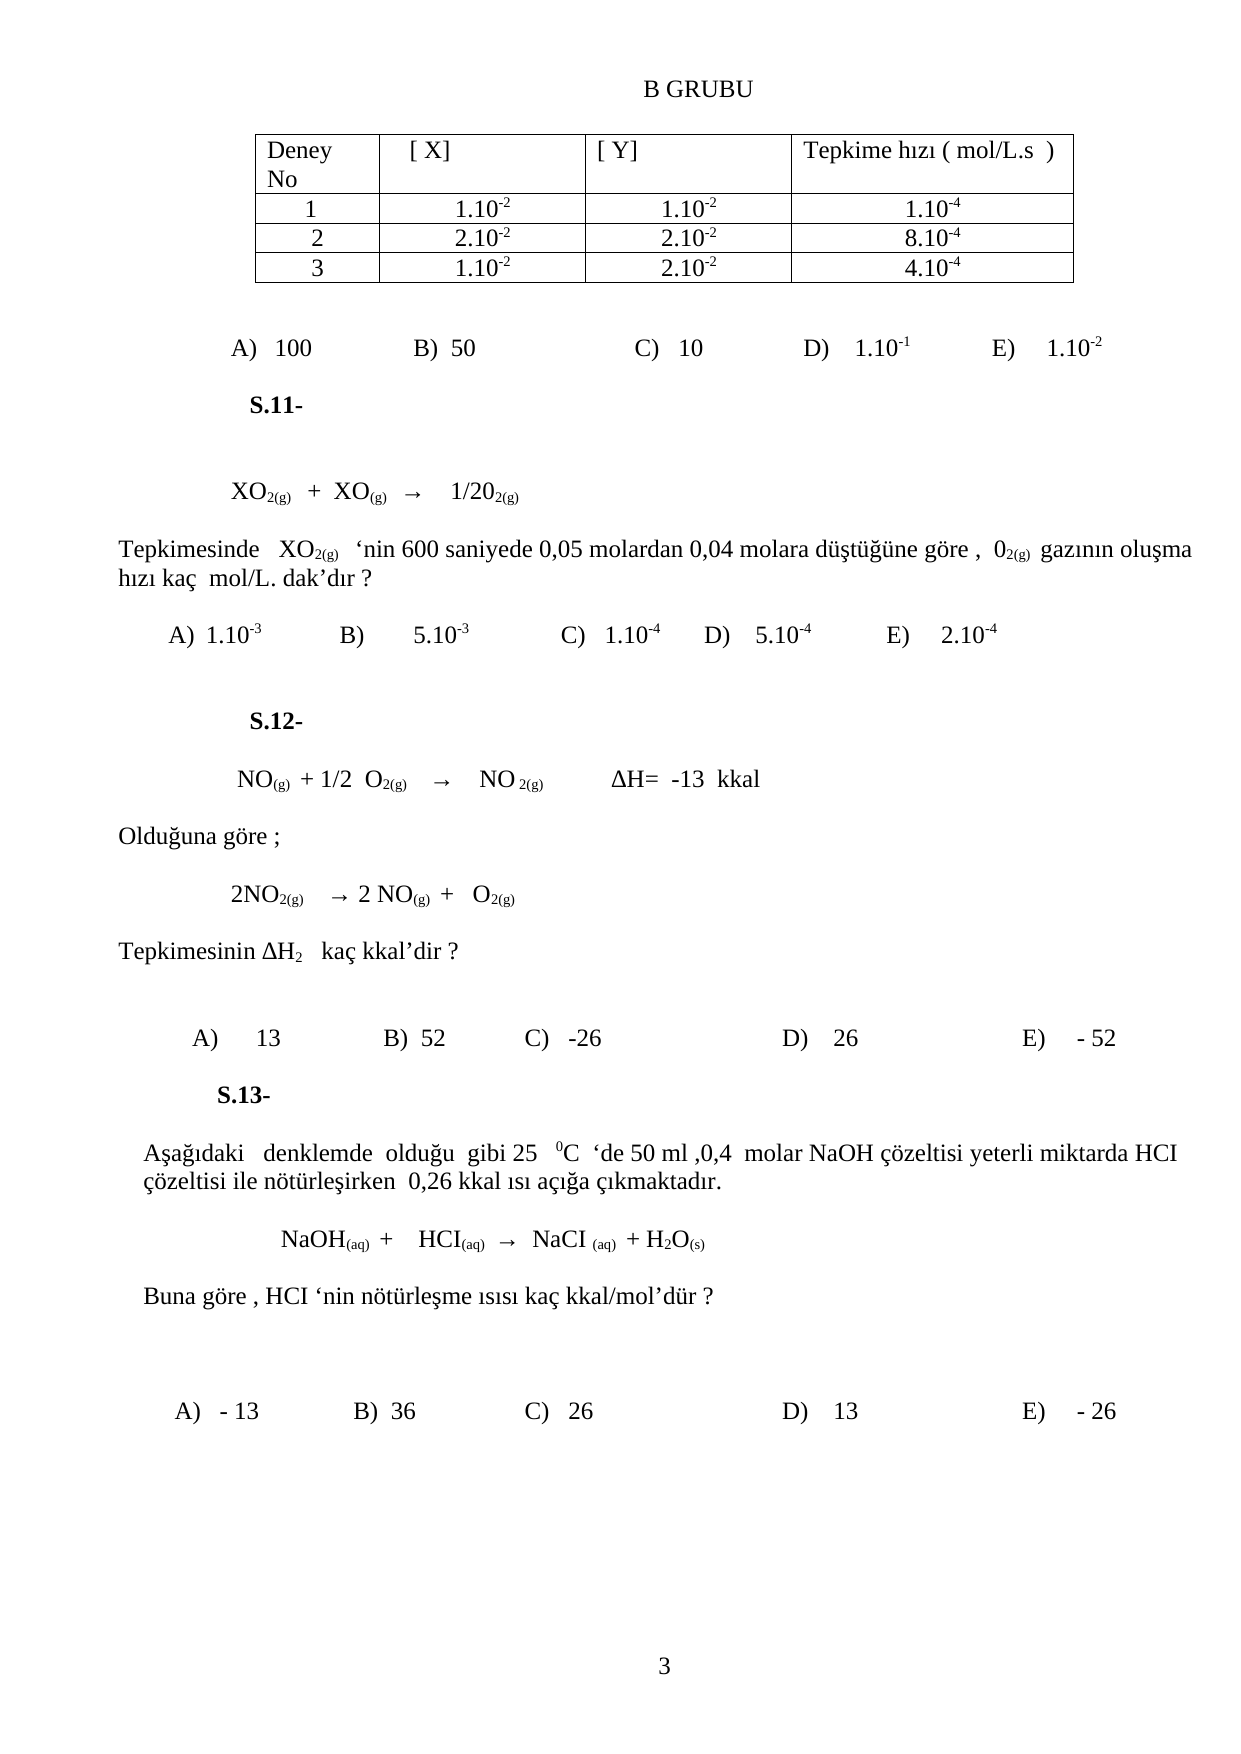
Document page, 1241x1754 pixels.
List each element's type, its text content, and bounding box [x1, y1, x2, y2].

text XO2(g) + XO(g) → 1/202(g) [118, 476, 1211, 505]
text Tepkimesinde XO2(g) ‘nin 600 saniyede 0,05 molardan 0,04 molara düştüğüne göre , 02(g) gazının oluşma hızı kaç mol/L. dak’dır ? [118, 534, 1211, 591]
text Tepkimesinin ∆H2 kaç kkal’dir ? [118, 936, 1211, 965]
table_cell 8.10-4 [792, 224, 1073, 252]
text NO(g) + 1/2 O2(g) → NO 2(g) ∆H= -13 kkal [168, 764, 1211, 793]
text S.12- [168, 706, 1211, 735]
text Aşağıdaki denklemde olduğu gibi 25 ‘de 50 ml ,0,4 molar NaOH çözeltisi yeterli miktarda HCI çözeltisi ile nötürleşirken 0,26 kkal ısı açığa çıkmaktadır. [143, 1138, 1211, 1195]
table_cell 2.10-2 [586, 253, 791, 282]
table_cell 2.10-2 [586, 224, 791, 252]
table_header Deney No [256, 135, 379, 193]
table_cell 3 [256, 253, 379, 282]
table_cell 1.10-4 [792, 194, 1073, 222]
table_cell 4.10-4 [792, 253, 1073, 282]
table_header [ Y] [586, 135, 791, 193]
table_cell 1 [256, 194, 379, 222]
table_cell 2 [256, 224, 379, 252]
text Olduğuna göre ; [118, 821, 1211, 850]
text S.11- [187, 390, 1211, 419]
table_cell 1.10-2 [380, 253, 585, 282]
text 2NO2(g) → 2 NO(g) + O2(g) [118, 879, 1211, 908]
list 100 B) 50 C) 10 D) 1.10-1 E) 1.10-2 [231, 333, 1211, 361]
table_cell 2.10-2 [380, 224, 585, 252]
text A) - 13 B) 36 C) 26 D) 13 E) - 26 [118, 1396, 1211, 1425]
table_cell 1.10-2 [380, 194, 585, 222]
list 1.10-3 B) 5.10-3 C) 1.10-4 D) 5.10-4 E) 2.10-4 [168, 620, 1211, 649]
table_header Tepkime hızı ( mol/L.s ) [792, 135, 1073, 193]
text A) 13 B) 52 C) -26 D) 26 E) - 52 [118, 1023, 1211, 1051]
text NaOH(aq) + HCI(aq) → NaCI (aq) + H2O(s) [143, 1224, 1211, 1253]
text S.13- [118, 1080, 1211, 1109]
table_cell 1.10-2 [586, 194, 791, 222]
table_header [ X] [380, 135, 585, 193]
text Buna göre , HCI ‘nin nötürleşme ısısı kaç kkal/mol’dür ? [143, 1281, 1211, 1310]
